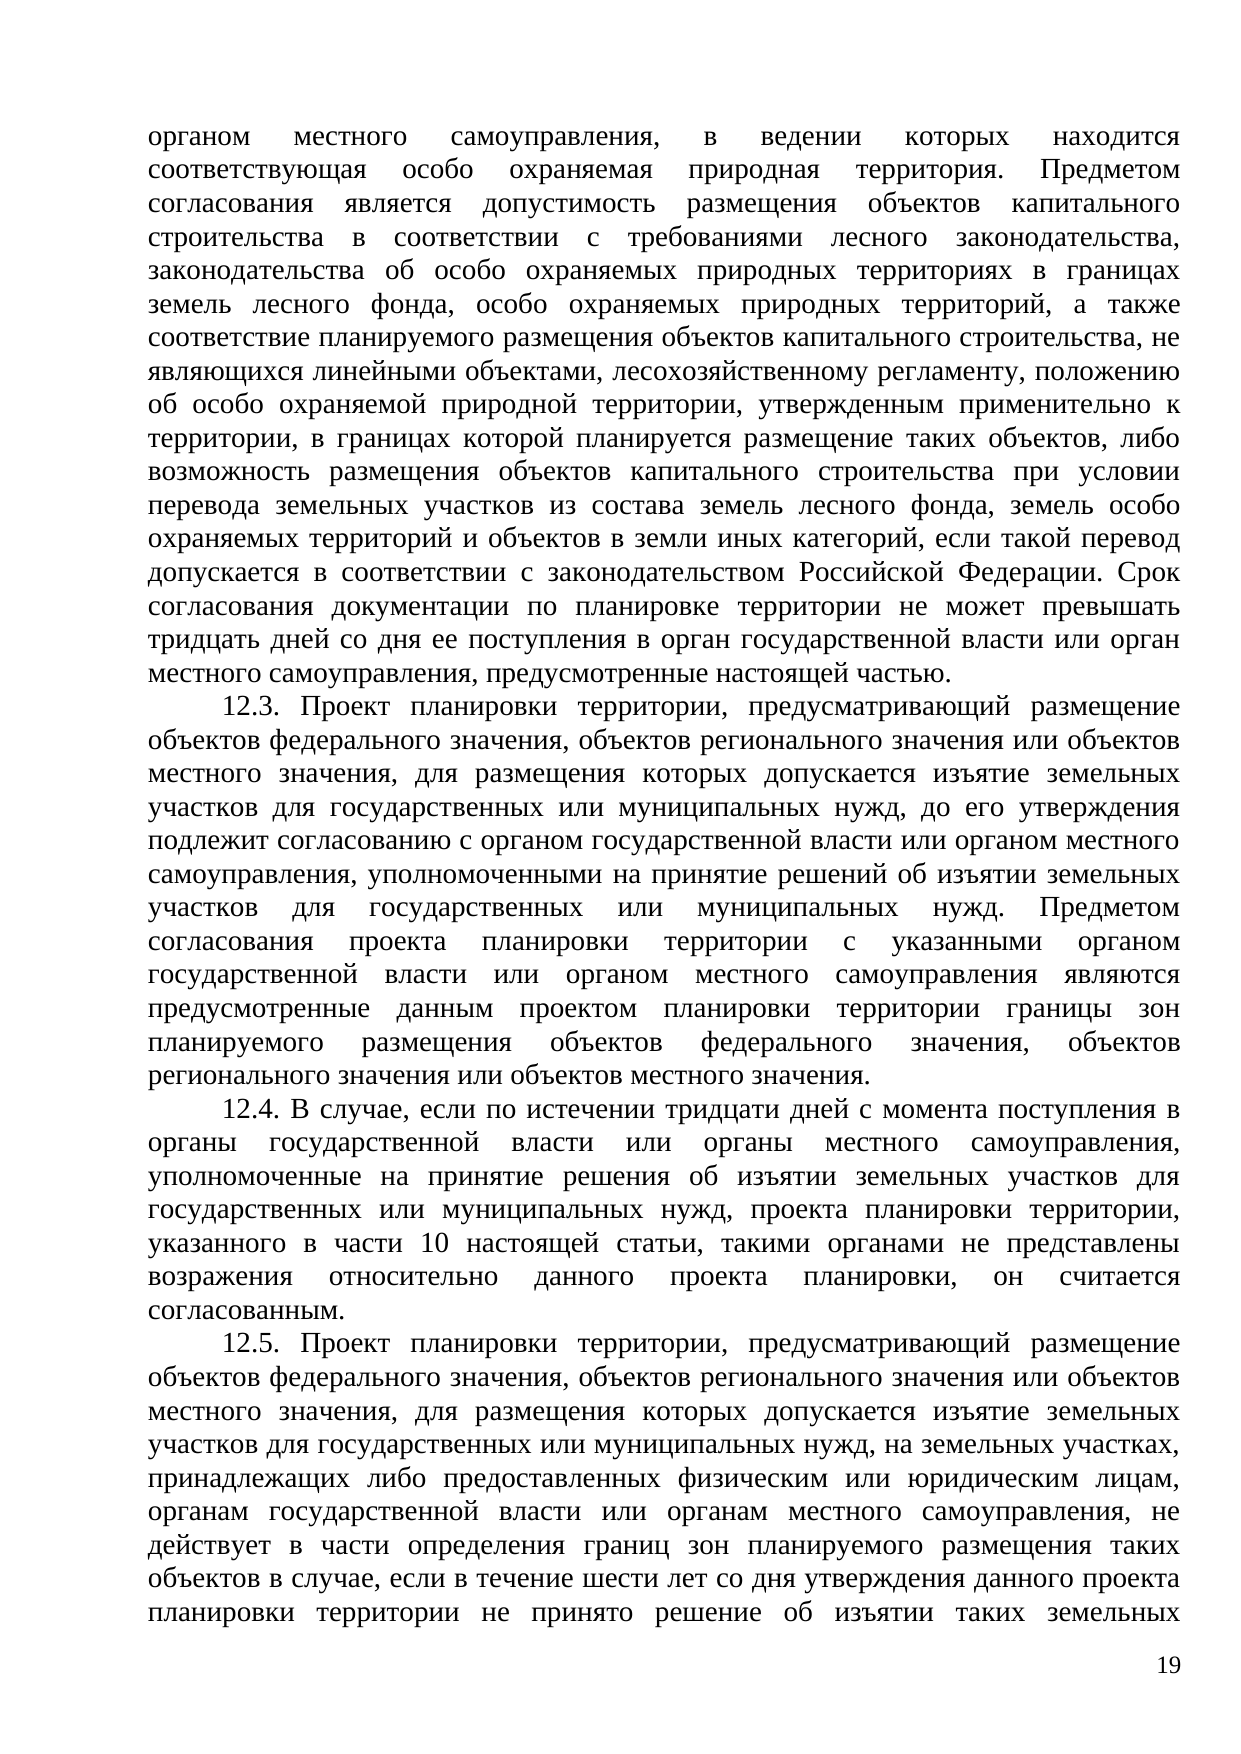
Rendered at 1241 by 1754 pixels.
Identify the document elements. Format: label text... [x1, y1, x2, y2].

text 12.4. В случае, если по истечении тридцати дней с момента поступления в органы государственной власти или органы местного самоуправления, уполномоченные на принятие решения об изъятии земельных участков для государственных или муниципальных нужд, проекта планировки территории, указанного в части 10 настоящей статьи, такими органами не представлены возражения относительно данного проекта планировки, он считается согласованным. [148, 1091, 1181, 1326]
text 12.3. Проект планировки территории, предусматривающий размещение объектов федерального значения, объектов регионального значения или объектов местного значения, для размещения которых допускается изъятие земельных участков для государственных или муниципальных нужд, до его утверждения подлежит согласованию с органом государственной власти или органом местного самоуправления, уполномоченными на принятие решений об изъятии земельных участков для государственных или муниципальных нужд. Предметом согласования проекта планировки территории с указанными органом государственной власти или органом местного самоуправления являются предусмотренные данным проектом планировки территории границы зон планируемого размещения объектов федерального значения, объектов регионального значения или объектов местного значения. [148, 688, 1181, 1091]
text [148, 118, 1181, 688]
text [148, 1326, 1181, 1627]
